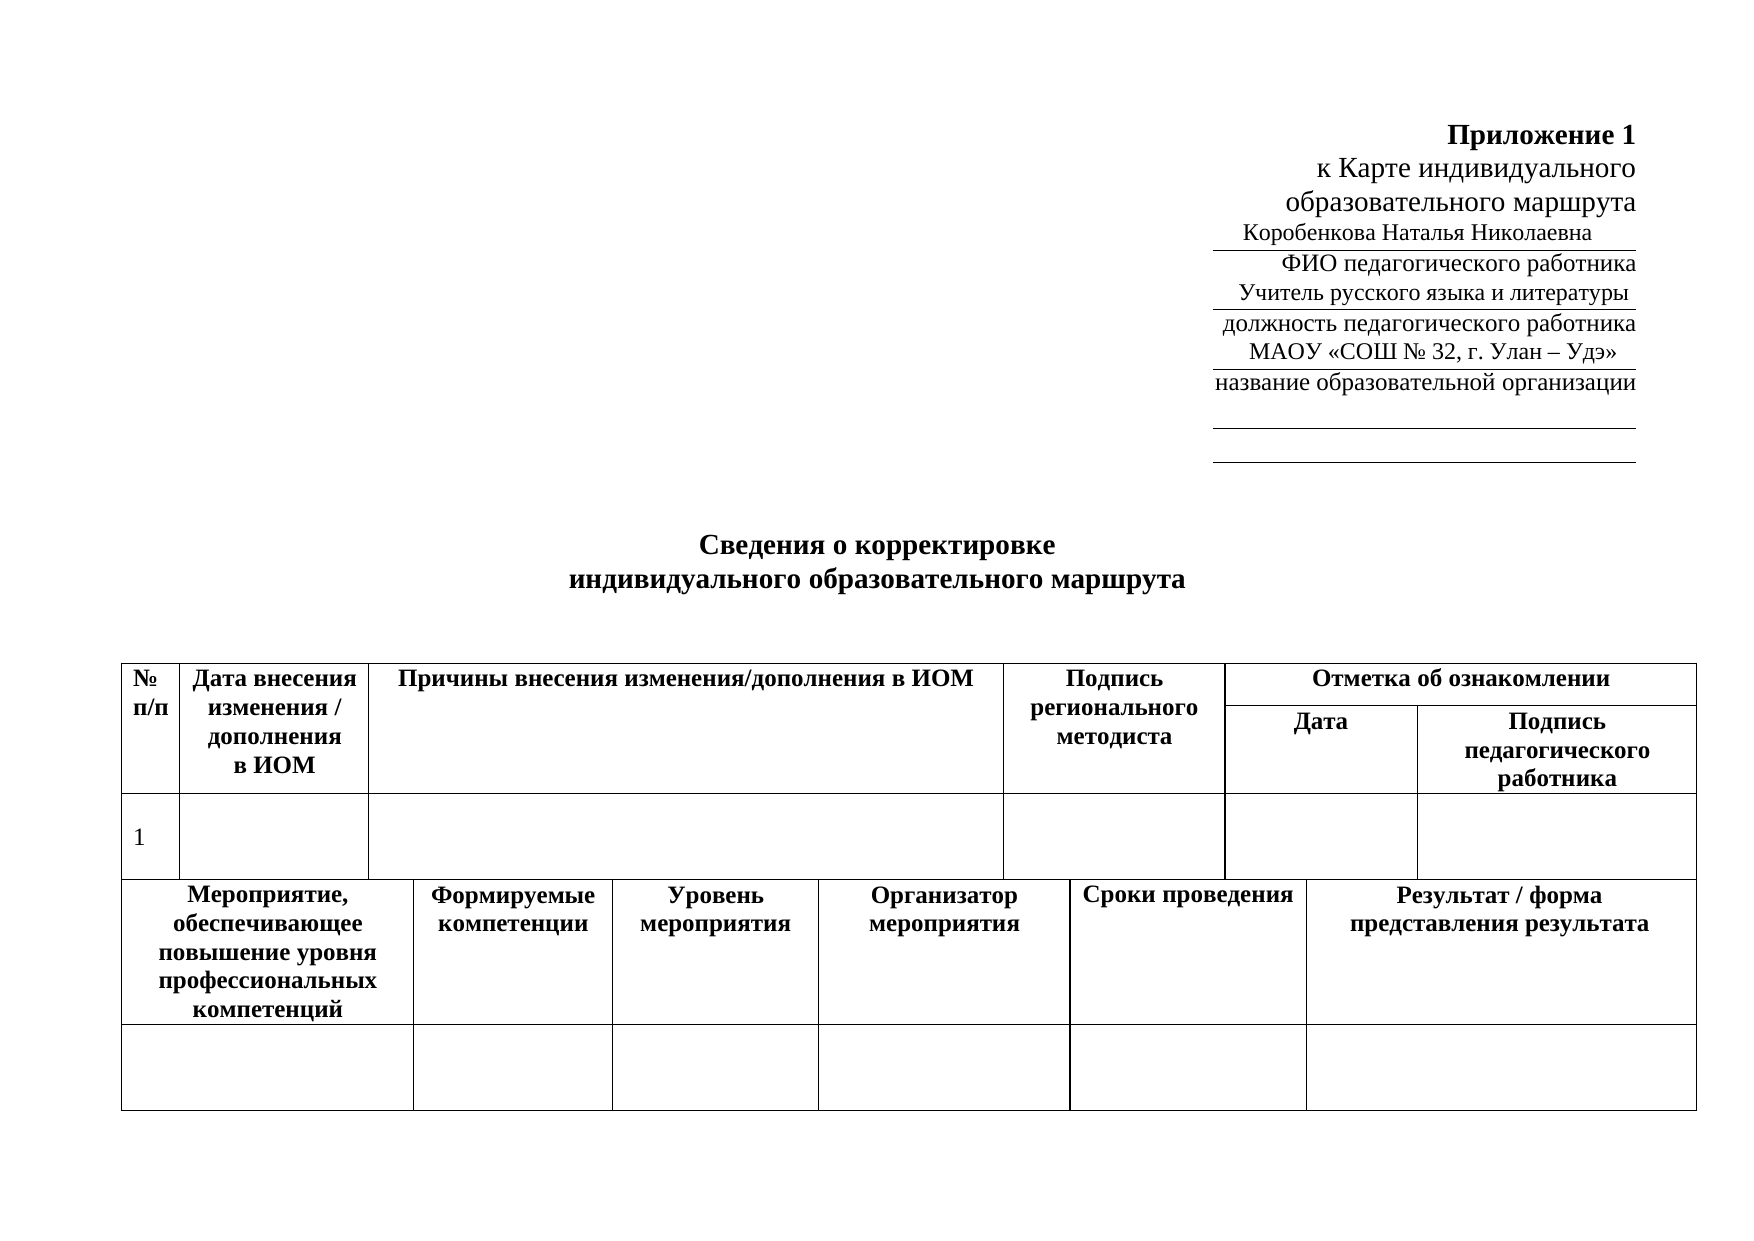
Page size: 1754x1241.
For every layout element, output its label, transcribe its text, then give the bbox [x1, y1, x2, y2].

table_cell [1004, 794, 1224, 879]
table_cell [1307, 1025, 1696, 1110]
table_cell 1 [122, 794, 179, 879]
table_cell Дата [1226, 706, 1417, 793]
table_cell [1418, 794, 1696, 879]
table_cell [180, 794, 368, 879]
table_cell Мероприятие, обеспечивающее повышение уровня профессиональных компетенций [122, 880, 413, 1023]
table_header Дата внесения изменения / дополнения в ИОМ [180, 664, 368, 793]
table_cell [613, 1025, 818, 1110]
text Коробенкова Наталья Николаевна [108, 218, 1708, 246]
table_header № п/п [122, 664, 179, 793]
text должность педагогического работника [108, 305, 1636, 336]
table_cell Формируемые компетенции [414, 880, 612, 1023]
subtitle Сведения о корректировке [567, 528, 1187, 561]
table_cell Подпись педагогического работника [1418, 706, 1696, 793]
table_header Подпись регионального методиста [1004, 664, 1224, 793]
table_cell Сроки проведения [1071, 880, 1306, 1023]
text Учитель русского языка и литературы [108, 277, 1708, 305]
text название образовательной организации [108, 364, 1636, 396]
table_cell [819, 1025, 1069, 1110]
text индивидуального образовательного маршрута [567, 561, 1187, 595]
table_cell Организатор мероприятия [819, 880, 1069, 1023]
table_cell Уровень мероприятия [613, 880, 818, 1023]
table_cell [122, 1025, 413, 1110]
table_header Отметка об ознакомлении [1226, 664, 1696, 705]
table_cell [369, 794, 1003, 879]
table_cell [1226, 794, 1417, 879]
text МАОУ «СОШ № 32, г. Улан – Удэ» [108, 337, 1708, 364]
text Приложение 1 к Карте индивидуального образовательного маршрута [1285, 117, 1636, 218]
table_header Причины внесения изменения/дополнения в ИОМ [369, 664, 1003, 793]
text ФИО педагогического работника [108, 246, 1636, 277]
table_cell Результат / форма представления результата [1307, 880, 1696, 1023]
table_cell [414, 1025, 612, 1110]
table_cell [1071, 1025, 1306, 1110]
